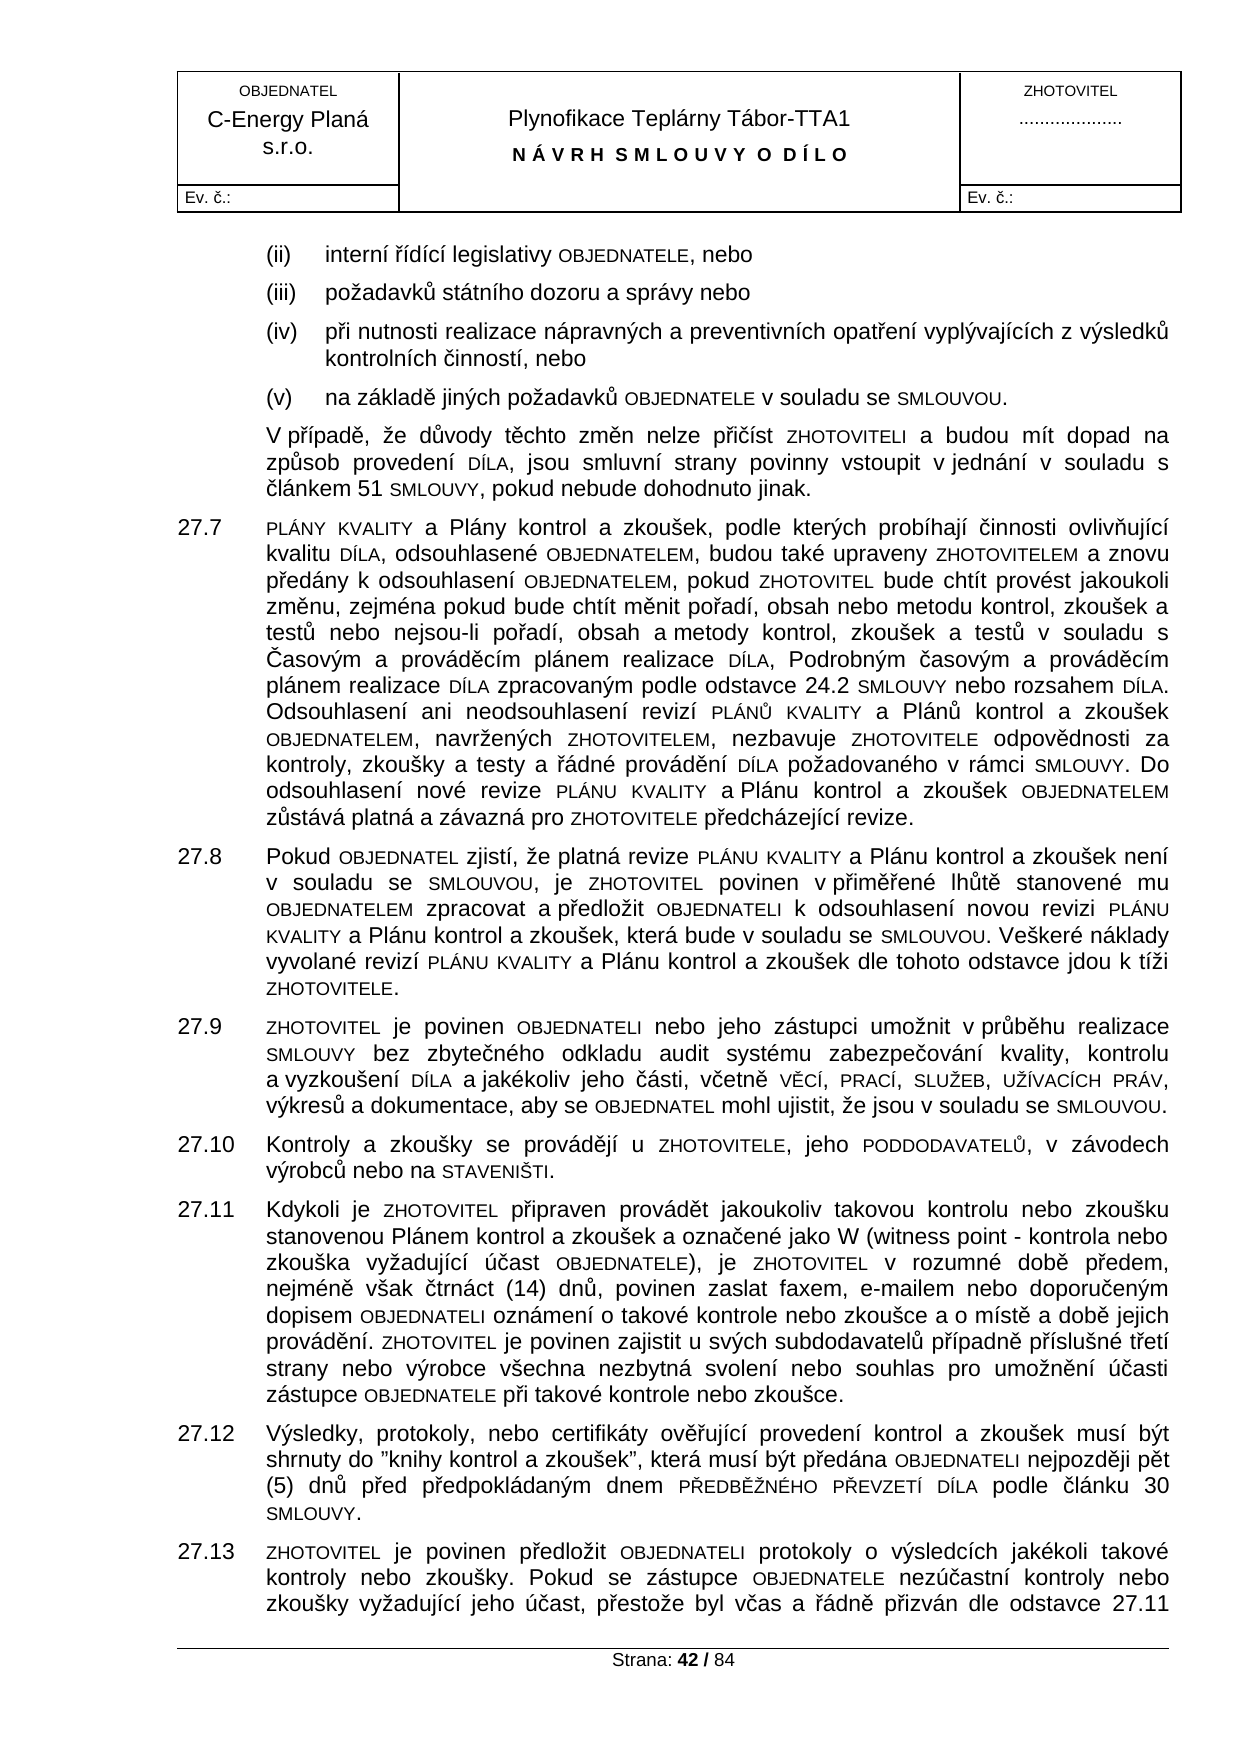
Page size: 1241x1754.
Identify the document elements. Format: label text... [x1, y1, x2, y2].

subtitle požadavků státního dozoru a správy nebo [266, 279, 1169, 306]
text Kontroly a zkoušky se provádějí u zhotovitele, jeho poddodavatelů, v závodech výrobců nebo na staveništi. [177, 1131, 1169, 1184]
subtitle interní řídící legislativy objednatele, nebo [266, 241, 1169, 267]
text zhotovitel je povinen objednateli nebo jeho zástupci umožnit v průběhu realizace smlouvy bez zbytečného odkladu audit systému zabezpečování kvality, kontrolu a vyzkoušení díla a jakékoliv jeho části, včetně věcí, prací, služeb, užívacích práv, výkresů a dokumentace, aby se objednatel mohl ujistit, že jsou v souladu se smlouvou. [177, 1013, 1169, 1119]
subtitle na základě jiných požadavků objednatele v souladu se smlouvou. [266, 383, 1169, 410]
text Pokud objednatel zjistí, že platná revize plánu kvality a Plánu kontrol a zkoušek není v souladu se smlouvou, je zhotovitel povinen v přiměřené lhůtě stanovené mu objednatelem zpracovat a předložit objednateli k odsouhlasení novou revizi plánu kvality a Plánu kontrol a zkoušek, která bude v souladu se smlouvou. Veškeré náklady vyvolané revizí plánu kvality a Plánu kontrol a zkoušek dle tohoto odstavce jdou k tíži zhotovitele. [177, 843, 1169, 1001]
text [177, 1538, 1169, 1617]
text Výsledky, protokoly, nebo certifikáty ověřující provedení kontrol a zkoušek musí být shrnuty do ”knihy kontrol a zkoušek”, která musí být předána objednateli nejpozději pět (5) dnů před předpokládaným dnem předběžného převzetí díla podle článku 30 smlouvy. [177, 1420, 1169, 1525]
text plány kvality a Plány kontrol a zkoušek, podle kterých probíhají činnosti ovlivňující kvalitu díla, odsouhlasené objednatelem, budou také upraveny zhotovitelem a znovu předány k odsouhlasení objednatelem, pokud zhotovitel bude chtít provést jakoukoli změnu, zejména pokud bude chtít měnit pořadí, obsah nebo metodu kontrol, zkoušek a testů nebo nejsou-li pořadí, obsah a metody kontrol, zkoušek a testů v souladu s Časovým a prováděcím plánem realizace díla, Podrobným časovým a prováděcím plánem realizace díla zpracovaným podle odstavce 24.2 smlouvy nebo rozsahem díla. Odsouhlasení ani neodsouhlasení revizí plánů kvality a Plánů kontrol a zkoušek objednatelem, navržených zhotovitelem, nezbavuje zhotovitele odpovědnosti za kontroly, zkoušky a testy a řádné provádění díla požadovaného v rámci smlouvy. Do odsouhlasení nové revize plánu kvality a Plánu kontrol a zkoušek objednatelem zůstává platná a závazná pro zhotovitele předcházející revize. [177, 514, 1169, 830]
list V případě, že důvody těchto změn nelze přičíst zhotoviteli a budou mít dopad na způsob provedení díla, jsou smluvní strany povinny vstoupit v jednání v souladu s článkem 51 smlouvy, pokud nebude dohodnuto jinak. [266, 422, 1169, 501]
text Kdykoli je zhotovitel připraven provádět jakoukoliv takovou kontrolu nebo zkoušku stanovenou Plánem kontrol a zkoušek a označené jako W (witness point - kontrola nebo zkouška vyžadující účast objednatele), je zhotovitel v rozumné době předem, nejméně však čtrnáct (14) dnů, povinen zaslat faxem, e-mailem nebo doporučeným dopisem objednateli oznámení o takové kontrole nebo zkoušce a o místě a době jejich provádění. zhotovitel je povinen zajistit u svých subdodavatelů případně příslušné třetí strany nebo výrobce všechna nezbytná svolení nebo souhlas pro umožnění účasti zástupce objednatele při takové kontrole nebo zkoušce. [177, 1196, 1169, 1407]
subtitle při nutnosti realizace nápravných a preventivních opatření vyplývajících z výsledků kontrolních činností, nebo [266, 318, 1169, 371]
